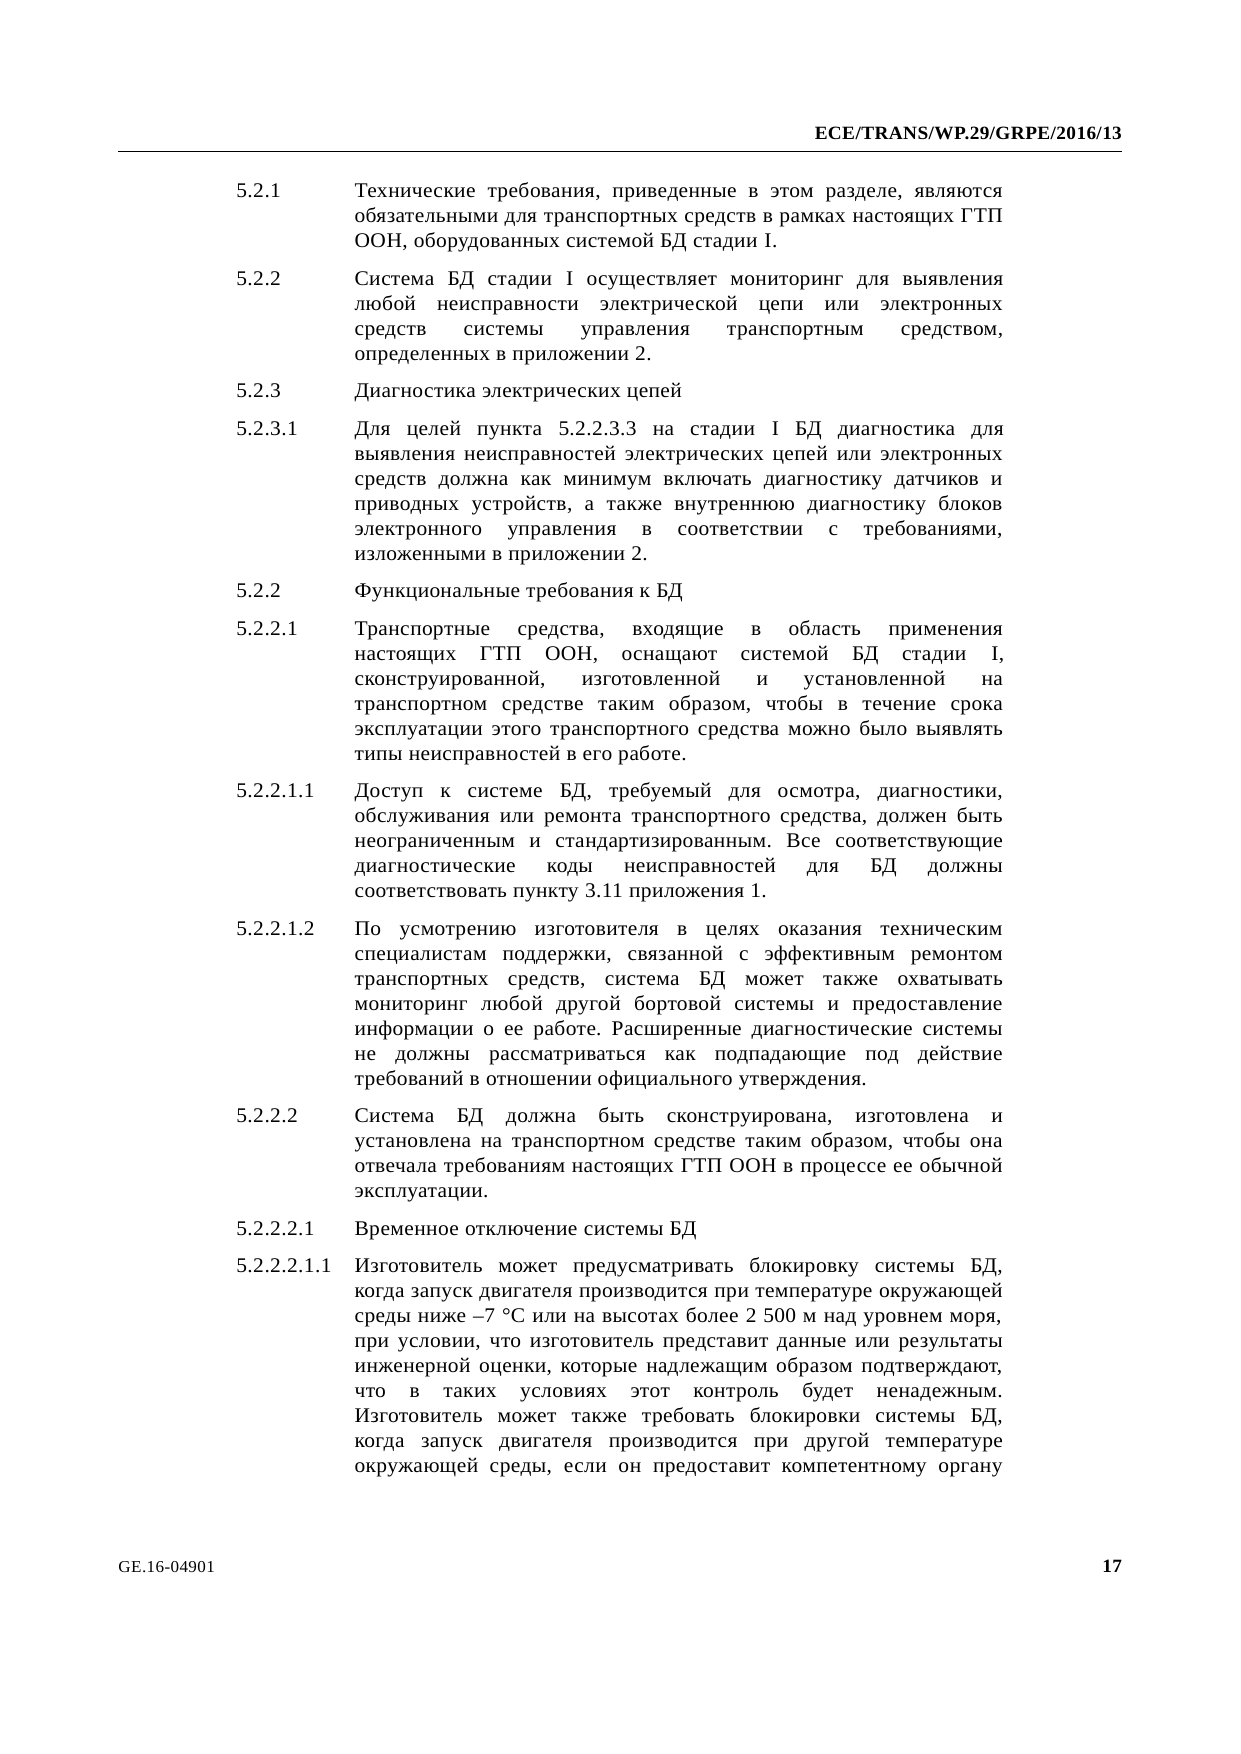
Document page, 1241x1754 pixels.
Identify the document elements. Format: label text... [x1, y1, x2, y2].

text 5.2.3 Диагностика электрических цепей [236, 377, 1004, 402]
text 5.2.2.1 Транспортные средства, входящие в область применения настоящих ГТП ООН, оснащают системой БД стадии I, сконструированной, изготовленной и установленной на транспортном средстве таким образом, чтобы в течение срока эксплуатации этого транспортного средства можно было выявлять типы неисправностей в его работе. [236, 615, 1004, 765]
text 5.2.2.1.1 Доступ к системе БД, требуемый для осмотра, диагностики, обслуживания или ремонта транспортного средства, должен быть неограниченным и стандартизированным. Все соответствующие диагностические коды неисправностей для БД должны соответствовать пункту 3.11 приложения 1. [236, 777, 1004, 902]
text 5.2.2.2 Система БД должна быть сконструирована, изготовлена и установлена на транспортном средстве таким образом, чтобы она отвечала требованиям настоящих ГТП ООН в процессе ее обычной эксплуатации. [236, 1102, 1004, 1202]
text 5.2.2 Система БД стадии I осуществляет мониторинг для выявления любой неисправности электрической цепи или электронных средств системы управления транспортным средством, определенных в приложении 2. [236, 265, 1004, 365]
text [236, 1252, 1004, 1477]
text 5.2.2.2.1 Временное отключение системы БД [236, 1215, 1004, 1240]
text 5.2.2 Функциональные требования к БД [236, 577, 1004, 602]
text 5.2.2.1.2 По усмотрению изготовителя в целях оказания техническим специалистам поддержки, связанной с эффективным ремонтом транспортных средств, система БД может также охватывать мониторинг любой другой бортовой системы и предоставление информации о ее работе. Расширенные диагностические системы не должны рассматриваться как подпадающие под действие требований в отношении официального утверждения. [236, 915, 1004, 1090]
text 5.2.1 Технические требования, приведенные в этом разделе, являются обязательными для транспортных средств в рамках настоящих ГТП ООН, оборудованных системой БД стадии I. [236, 177, 1004, 252]
text 5.2.3.1 Для целей пункта 5.2.2.3.3 на стадии I БД диагностика для выявления неисправностей электрических цепей или электронных средств должна как минимум включать диагностику датчиков и приводных устройств, а также внутреннюю диагностику блоков электронного управления в соответствии с требованиями, изложенными в приложении 2. [236, 415, 1004, 565]
